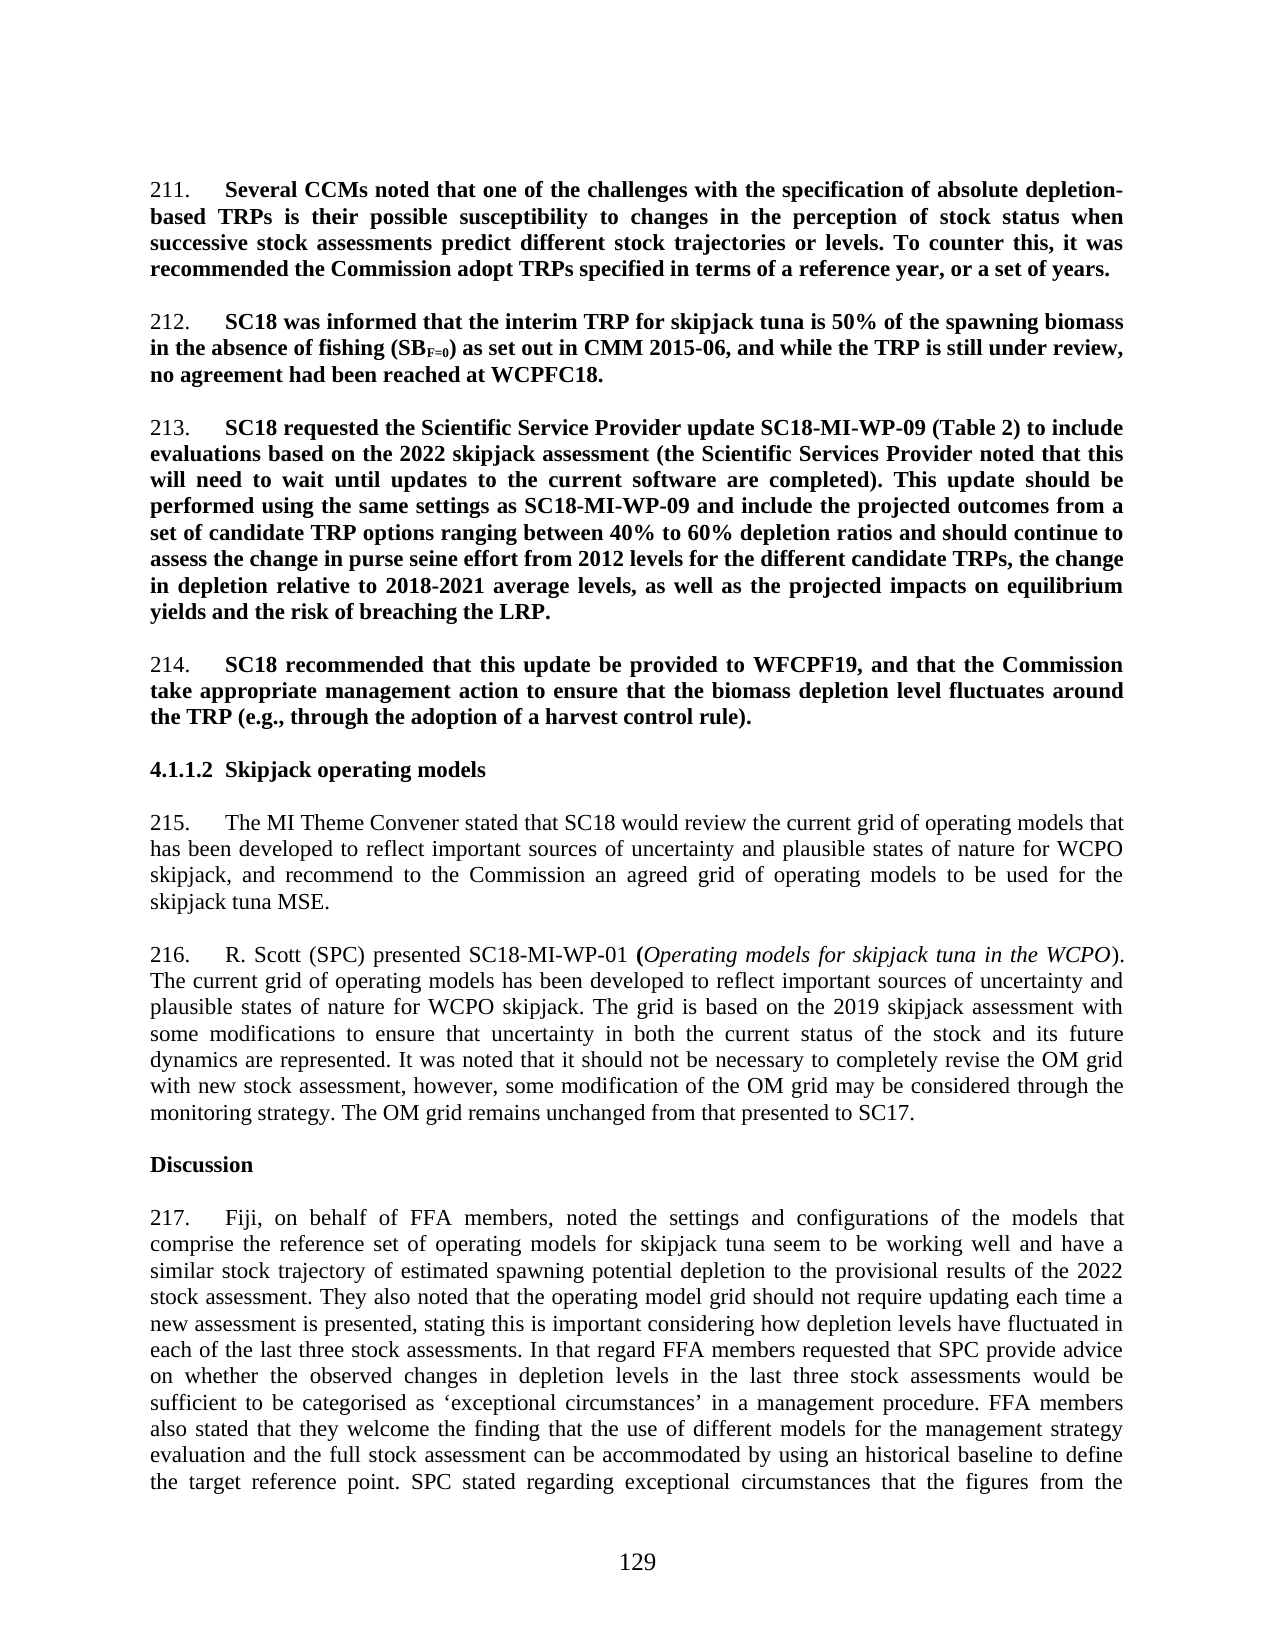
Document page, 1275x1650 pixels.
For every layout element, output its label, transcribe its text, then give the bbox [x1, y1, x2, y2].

text Several CCMs noted that one of the challenges with the specification of absolute depletion-based TRPs is their possible susceptibility to changes in the perception of stock status when successive stock assessments predict different stock trajectories or levels. To counter this, it was recommended the Commission adopt TRPs specified in terms of a reference year, or a set of years. [150, 176, 1125, 282]
text Discussion [150, 1151, 1125, 1178]
text The MI Theme Convener stated that SC18 would review the current grid of operating models that has been developed to reflect important sources of uncertainty and plausible states of nature for WCPO skipjack, and recommend to the Commission an agreed grid of operating models to be used for the skipjack tuna MSE. [150, 809, 1125, 914]
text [150, 1204, 1125, 1494]
text SC18 was informed that the interim TRP for skipjack tuna is 50% of the spawning biomass in the absence of fishing (SBF=0) as set out in CMM 2015-06, and while the TRP is still under review, no agreement had been reached at WCPFC18. [150, 308, 1125, 387]
text SC18 requested the Scientific Service Provider update SC18-MI-WP-09 (Table 2) to include evaluations based on the 2022 skipjack assessment (the Scientific Services Provider noted that this will need to wait until updates to the current software are completed). This update should be performed using the same settings as SC18-MI-WP-09 and include the projected outcomes from a set of candidate TRP options ranging between 40% to 60% depletion ratios and should continue to assess the change in purse seine effort from 2012 levels for the different candidate TRPs, the change in depletion relative to 2018-2021 average levels, as well as the projected impacts on equilibrium yields and the risk of breaching the LRP. [150, 413, 1125, 624]
text R. Scott (SPC) presented SC18-MI-WP-01 (Operating models for skipjack tuna in the WCPO). The current grid of operating models has been developed to reflect important sources of uncertainty and plausible states of nature for WCPO skipjack. The grid is based on the 2019 skipjack assessment with some modifications to ensure that uncertainty in both the current status of the stock and its future dynamics are represented. It was noted that it should not be necessary to completely revise the OM grid with new stock assessment, however, some modification of the OM grid may be considered through the monitoring strategy. The OM grid remains unchanged from that presented to SC17. [150, 941, 1125, 1125]
text SC18 recommended that this update be provided to WFCPF19, and that the Commission take appropriate management action to ensure that the biomass depletion level fluctuates around the TRP (e.g., through the adoption of a harvest control rule). [150, 651, 1125, 730]
list Skipjack operating models [150, 756, 1125, 782]
